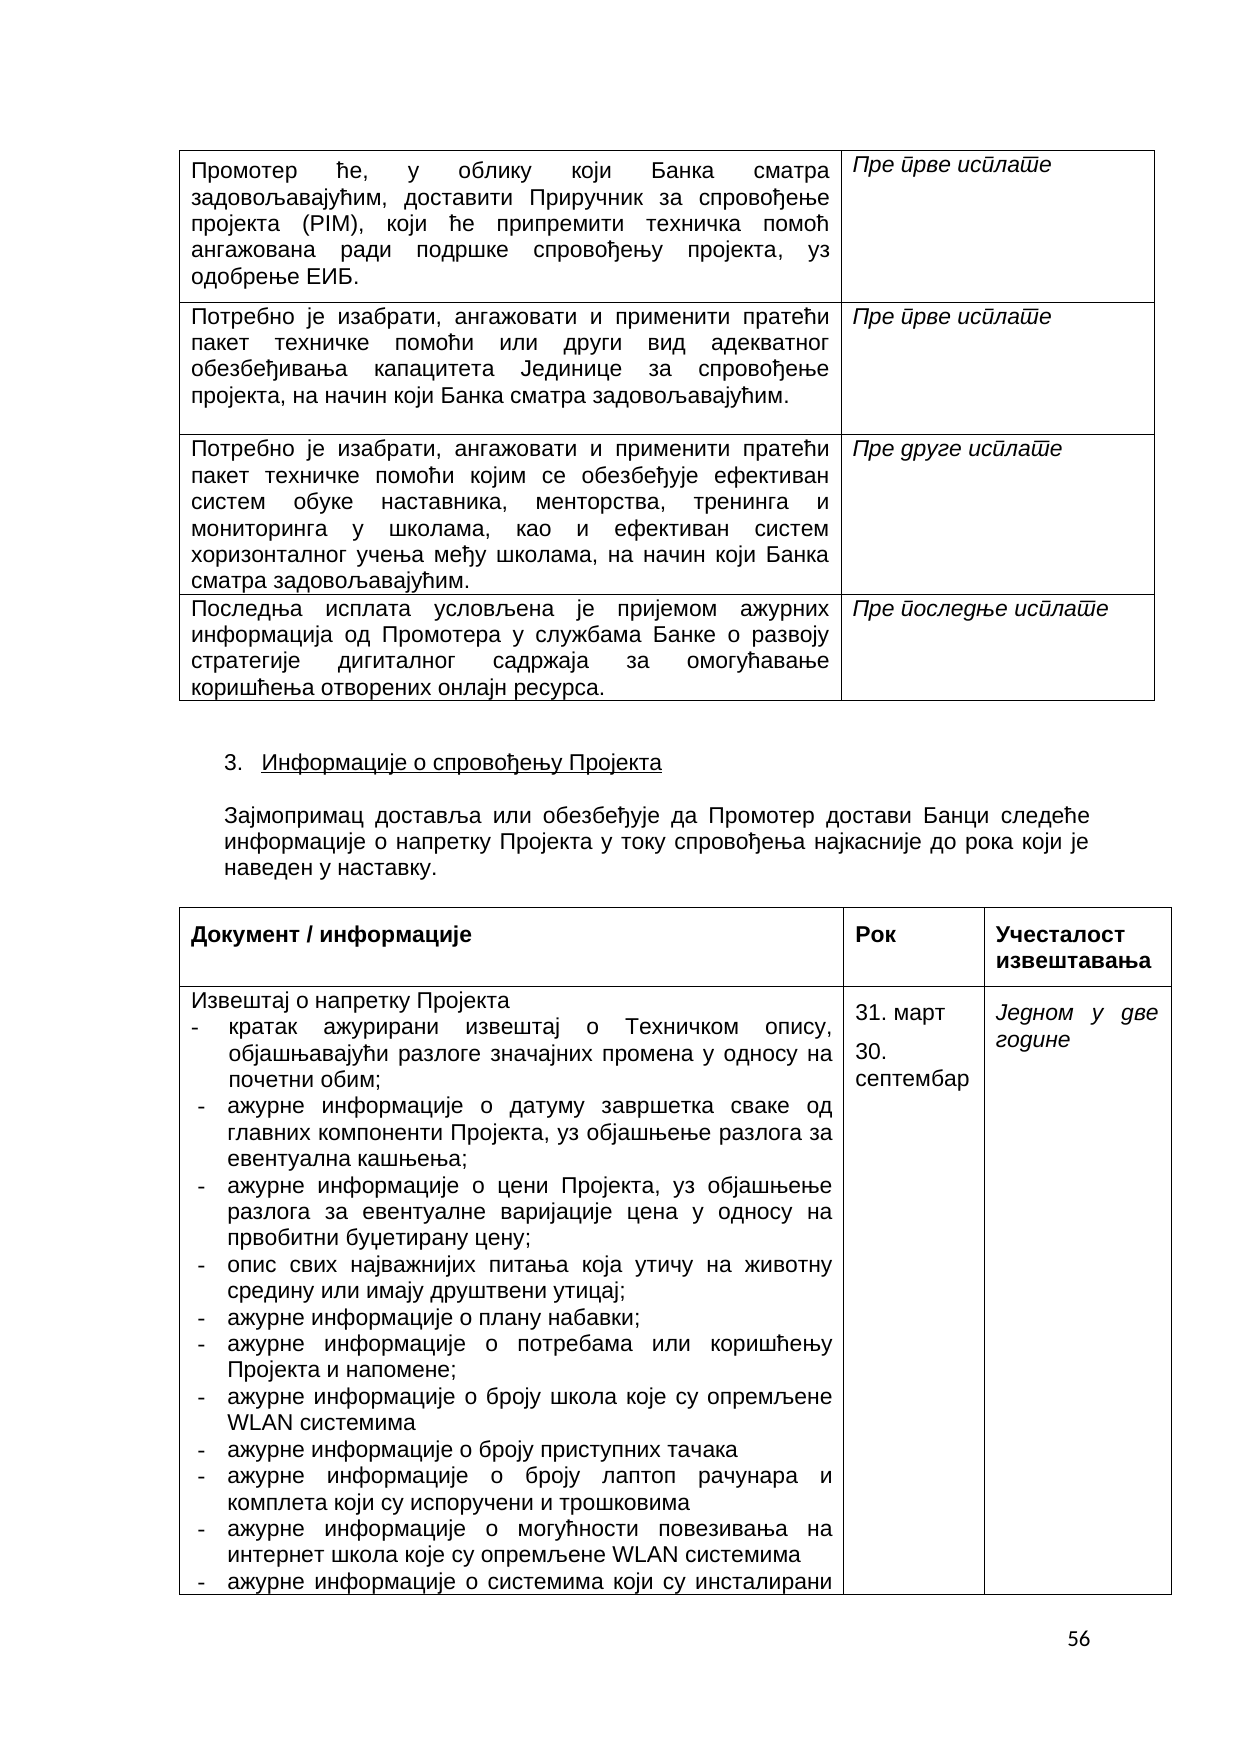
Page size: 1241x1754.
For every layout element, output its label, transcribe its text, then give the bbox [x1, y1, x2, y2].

table_cell Једном у две године [985, 987, 1171, 1594]
table_cell Пре друге исплате [842, 435, 1154, 593]
table_cell Пре последње исплате [842, 595, 1154, 700]
text Зајмопримац доставља или обезбеђује да Промотер достави Банци следеће информације о напретку Пројекта у току спровођења најкасније до рока који је наведен у наставку. [224, 802, 1090, 881]
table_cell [180, 987, 843, 1594]
table_header Учесталост извештавања [985, 908, 1171, 986]
table_cell Потребно је изабрати, ангажовати и применити пратећи пакет техничке помоћи или други вид адекватног обезбеђивања капацитета Јединице за спровођење пројекта, на начин који Банка сматра задовољавајућим. [180, 303, 841, 434]
table_header Документ / информације [180, 908, 843, 986]
table_cell Потребно је изабрати, ангажовати и применити пратећи пакет техничке помоћи којим се обезбеђује ефективан систем обуке наставника, менторства, тренинга и мониторинга у школама, као и ефективан систем хоризонталног учења међу школама, на начин који Банка сматра задовољавајућим. [180, 435, 841, 593]
list Информације о спровођењу Пројекта [224, 749, 1090, 775]
table_cell Последња исплата условљена је пријемом ажурних информација од Промотера у службама Банке о развоју стратегије дигиталног садржаја за омогућавање коришћења отворених онлајн ресурса. [180, 595, 841, 700]
table_header Рок [844, 908, 984, 986]
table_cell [844, 987, 984, 1594]
table_cell Пре прве исплате [842, 151, 1154, 302]
table_cell Пре прве исплате [842, 303, 1154, 434]
table_cell Промотер ће, у облику који Банка сматра задовољавајућим, доставити Приручник за спровођење пројекта (PIM), који ће припремити техничка помоћ ангажована ради подршке спровођењу пројекта, уз одобрење ЕИБ. [180, 151, 841, 302]
